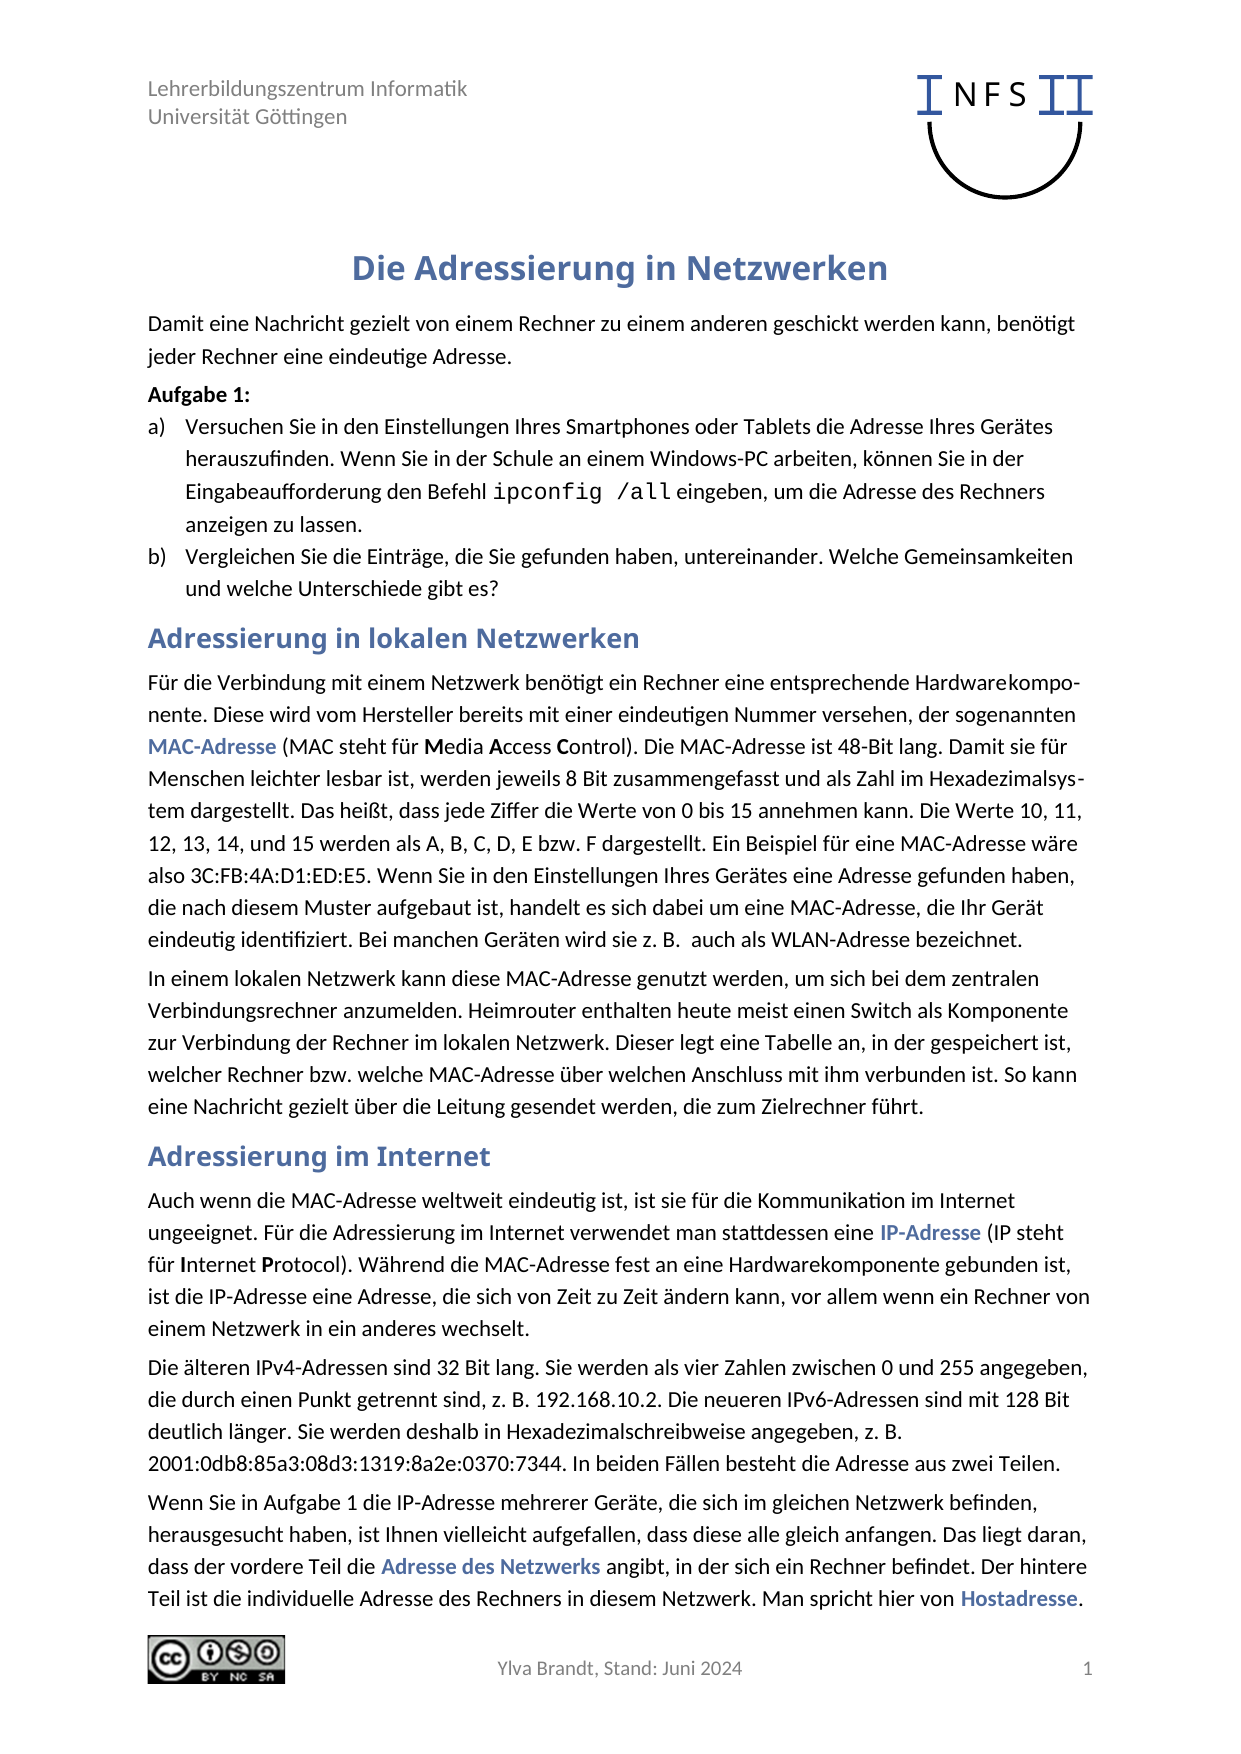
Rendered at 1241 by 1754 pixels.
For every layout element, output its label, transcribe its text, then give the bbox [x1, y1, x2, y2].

text Damit eine Nachricht gezielt von einem Rechner zu einem anderen geschickt werden kann, benötigt jeder Rechner eine eindeutige Adresse. [148, 309, 1093, 370]
subtitle Die Adressierung in Netzwerken [148, 245, 1093, 290]
text Auch wenn die MAC-Adresse weltweit eindeutig ist, ist sie für die Kommunikation im Internet ungeeignet. Für die Adressierung im Internet verwendet man stattdessen eine IP-Adresse (IP steht für Internet Protocol). Während die MAC-Adresse fest an eine Hardwarekomponente gebunden ist, ist die IP-Adresse eine Adresse, die sich von Zeit zu Zeit ändern kann, vor allem wenn ein Rechner von einem Netzwerk in ein anderes wechselt. [148, 1186, 1093, 1343]
text Für die Verbindung mit einem Netzwerk benötigt ein Rechner eine entsprechende Hardwarekomponente. Diese wird vom Hersteller bereits mit einer eindeutigen Nummer versehen, der sogenannten MAC-Adresse (MAC steht für Media Access Control). Die MAC-Adresse ist 48-Bit lang. Damit sie für Menschen leichter lesbar ist, werden jeweils 8 Bit zusammengefasst und als Zahl im Hexadezimalsystem dargestellt. Das heißt, dass jede Ziffer die Werte von 0 bis 15 annehmen kann. Die Werte 10, 11, 12, 13, 14, und 15 werden als A, B, C, D, E bzw. F dargestellt. Ein Beispiel für eine MAC-Adresse wäre also 3C:FB:4A:D1:ED:E5. Wenn Sie in den Einstellungen Ihres Gerätes eine Adresse gefunden haben, die nach diesem Muster aufgebaut ist, handelt es sich dabei um eine MAC-Adresse, die Ihr Gerät eindeutig identifiziert. Bei manchen Geräten wird sie z. B. auch als WLAN-Adresse bezeichnet. [148, 668, 1093, 953]
text Aufgabe 1: [148, 380, 1093, 408]
subtitle Adressierung im Internet [148, 1137, 1093, 1174]
text Wenn Sie in Aufgabe 1 die IP-Adresse mehrerer Geräte, die sich im gleichen Netzwerk befinden, herausgesucht haben, ist Ihnen vielleicht aufgefallen, dass diese alle gleich anfangen. Das liegt daran, dass der vordere Teil die Adresse des Netzwerks angibt, in der sich ein Rechner befindet. Der hintere Teil ist die individuelle Adresse des Rechners in diesem Netzwerk. Man spricht hier von Hostadresse. [148, 1488, 1093, 1613]
picture [147, 1635, 286, 1684]
text Die älteren IPv4-Adressen sind 32 Bit lang. Sie werden als vier Zahlen zwischen 0 und 255 angegeben, die durch einen Punkt getrennt sind, z. B. 192.168.10.2. Die neueren IPv6-Adressen sind mit 128 Bit deutlich länger. Sie werden deshalb in Hexadezimalschreibweise angegeben, z. B. 2001:0db8:85a3:08d3:1319:8a2e:0370:7344. In beiden Fällen besteht die Adresse aus zwei Teilen. [148, 1353, 1093, 1478]
text In einem lokalen Netzwerk kann diese MAC-Adresse genutzt werden, um sich bei dem zentralen Verbindungsrechner anzumelden. Heimrouter enthalten heute meist einen Switch als Komponente zur Verbindung der Rechner im lokalen Netzwerk. Dieser legt eine Tabelle an, in der gespeichert ist, welcher Rechner bzw. welche MAC-Adresse über welchen Anschluss mit ihm verbunden ist. So kann eine Nachricht gezielt über die Leitung gesendet werden, die zum Zielrechner führt. [148, 964, 1093, 1121]
list Vergleichen Sie die Einträge, die Sie gefunden haben, untereinander. Welche Gemeinsamkeiten und welche Unterschiede gibt es? [148, 542, 1093, 602]
subtitle Adressierung in lokalen Netzwerken [148, 619, 1093, 656]
list Versuchen Sie in den Einstellungen Ihres Smartphones oder Tablets die Adresse Ihres Gerätes herauszufinden. Wenn Sie in der Schule an einem Windows-PC arbeiten, können Sie in der Eingabeaufforderung den Befehl ipconfig /all eingeben, um die Adresse des Rechners anzeigen zu lassen. [148, 412, 1093, 538]
